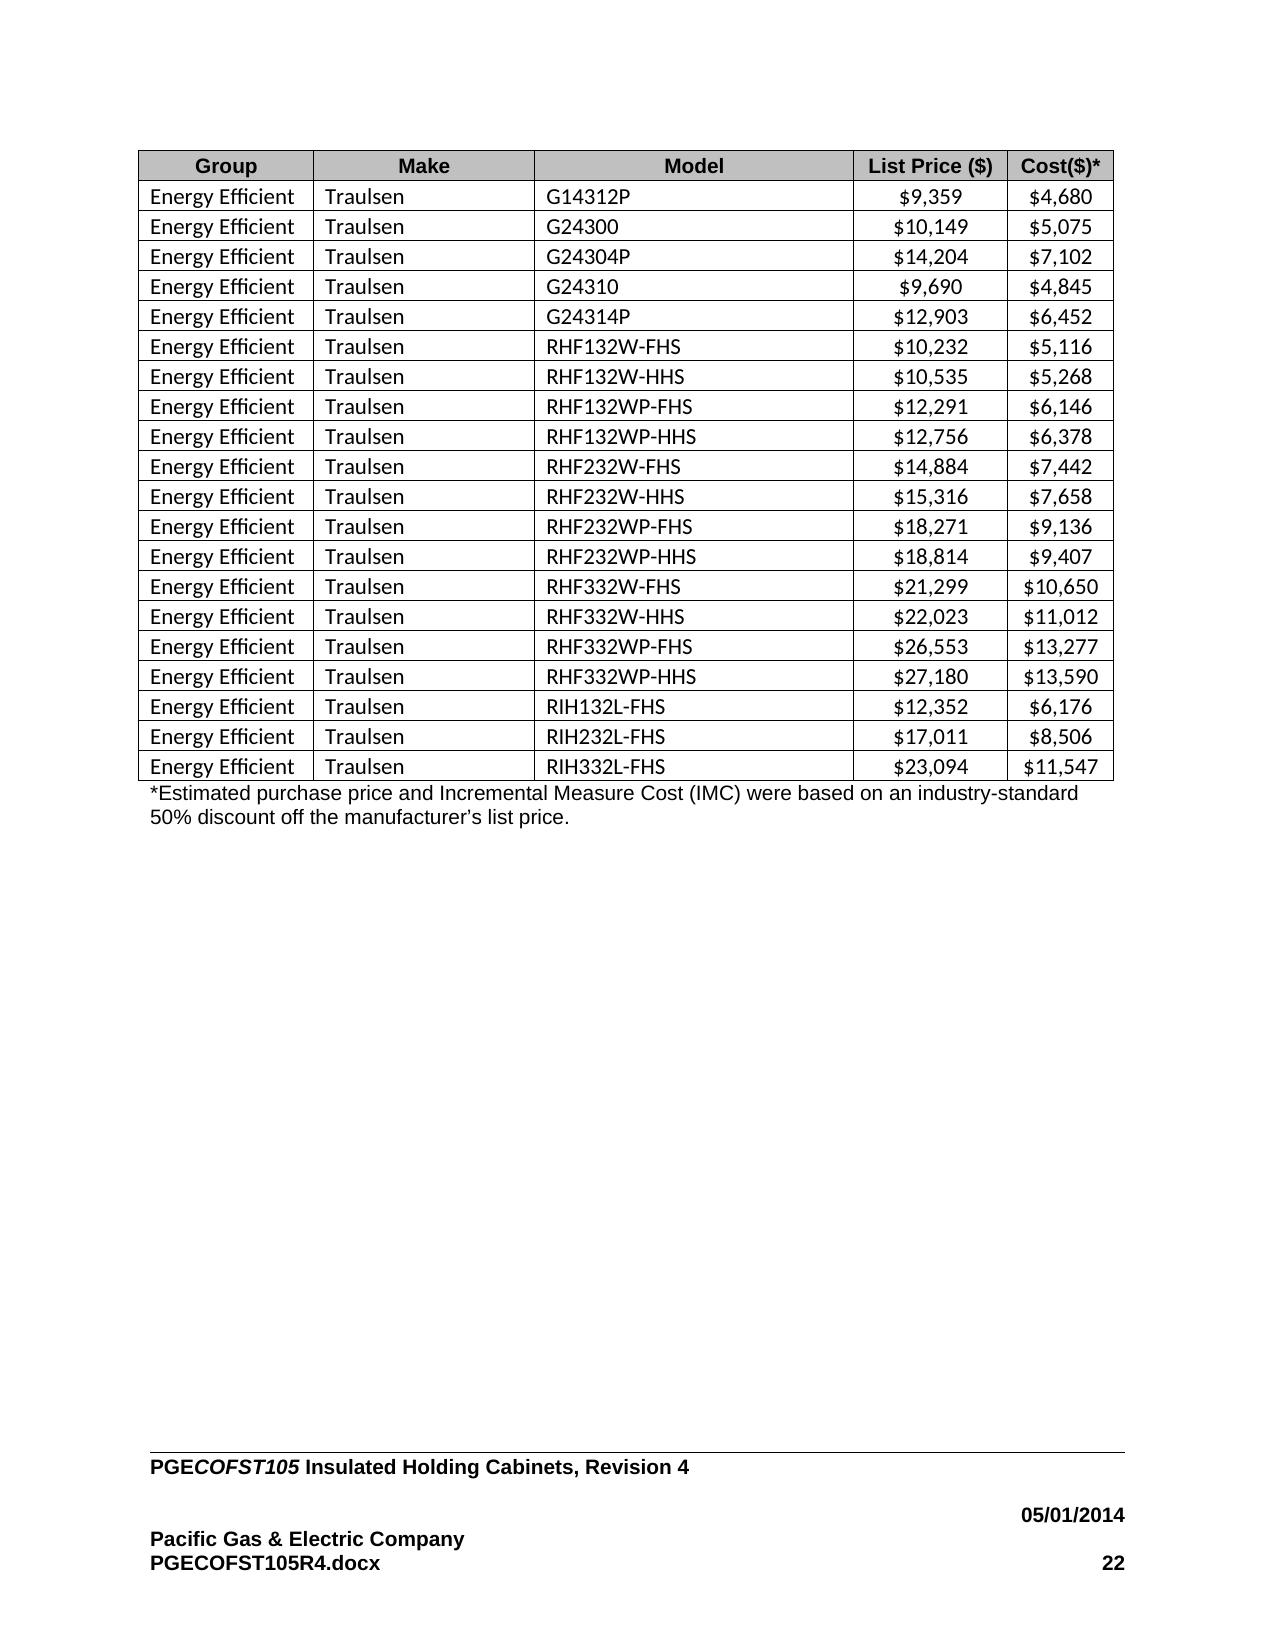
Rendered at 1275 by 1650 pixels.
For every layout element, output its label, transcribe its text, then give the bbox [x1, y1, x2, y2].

table_cell $22,023 [854, 601, 1007, 630]
table_cell $13,590 [1008, 661, 1113, 690]
table_cell Traulsen [314, 541, 534, 570]
table_cell $8,506 [1008, 721, 1113, 750]
table_header Cost($)* [1008, 151, 1113, 180]
table_cell $21,299 [854, 571, 1007, 600]
table_cell Energy Efficient [139, 631, 313, 660]
table_cell Energy Efficient [139, 181, 313, 210]
table_header Model [535, 151, 853, 180]
table_cell $12,291 [854, 391, 1007, 420]
table_cell $10,149 [854, 211, 1007, 240]
table_cell Energy Efficient [139, 421, 313, 450]
table_cell $6,452 [1008, 301, 1113, 330]
table_cell $7,442 [1008, 451, 1113, 480]
table_cell Traulsen [314, 511, 534, 540]
table_cell RHF332WP-HHS [535, 661, 853, 690]
table_cell $5,268 [1008, 361, 1113, 390]
table_cell Energy Efficient [139, 571, 313, 600]
table_cell Traulsen [314, 241, 534, 270]
table_cell $26,553 [854, 631, 1007, 660]
table_cell $18,814 [854, 541, 1007, 570]
table_cell G24304P [535, 241, 853, 270]
table_cell RHF232W-HHS [535, 481, 853, 510]
table_cell G14312P [535, 181, 853, 210]
table_cell Traulsen [314, 391, 534, 420]
table_cell Energy Efficient [139, 301, 313, 330]
table_cell $11,547 [1008, 751, 1113, 780]
table_cell RHF232WP-HHS [535, 541, 853, 570]
table_cell Energy Efficient [139, 751, 313, 780]
table_cell Traulsen [314, 661, 534, 690]
table_cell RHF332W-HHS [535, 601, 853, 630]
table_cell Energy Efficient [139, 241, 313, 270]
table_cell $17,011 [854, 721, 1007, 750]
table_cell Traulsen [314, 751, 534, 780]
table_cell $6,176 [1008, 691, 1113, 720]
table_cell Energy Efficient [139, 451, 313, 480]
table_cell Traulsen [314, 181, 534, 210]
table_cell RHF332W-FHS [535, 571, 853, 600]
table_cell $10,232 [854, 331, 1007, 360]
table_cell Energy Efficient [139, 361, 313, 390]
table_cell Energy Efficient [139, 391, 313, 420]
table_cell Traulsen [314, 691, 534, 720]
table_cell Traulsen [314, 601, 534, 630]
table_cell RHF332WP-FHS [535, 631, 853, 660]
table_cell Energy Efficient [139, 481, 313, 510]
table_cell G24310 [535, 271, 853, 300]
table_cell $7,658 [1008, 481, 1113, 510]
table_cell RHF232W-FHS [535, 451, 853, 480]
table_cell $7,102 [1008, 241, 1113, 270]
table_cell $18,271 [854, 511, 1007, 540]
table_cell $9,407 [1008, 541, 1113, 570]
table_cell RHF132W-FHS [535, 331, 853, 360]
table_cell Energy Efficient [139, 601, 313, 630]
table_cell $12,756 [854, 421, 1007, 450]
table_cell RIH132L-FHS [535, 691, 853, 720]
table_cell Traulsen [314, 631, 534, 660]
table_cell RHF132WP-FHS [535, 391, 853, 420]
table_cell RIH232L-FHS [535, 721, 853, 750]
table_cell Energy Efficient [139, 331, 313, 360]
table_cell Traulsen [314, 481, 534, 510]
table_cell $5,075 [1008, 211, 1113, 240]
table_cell Energy Efficient [139, 271, 313, 300]
table_cell G24300 [535, 211, 853, 240]
table_cell $6,146 [1008, 391, 1113, 420]
table_cell Energy Efficient [139, 511, 313, 540]
table_cell Traulsen [314, 421, 534, 450]
table_cell $23,094 [854, 751, 1007, 780]
table_cell $12,352 [854, 691, 1007, 720]
table_cell $6,378 [1008, 421, 1113, 450]
table_cell Traulsen [314, 361, 534, 390]
table_cell $14,884 [854, 451, 1007, 480]
table_cell $9,359 [854, 181, 1007, 210]
table_cell $15,316 [854, 481, 1007, 510]
table_cell $9,136 [1008, 511, 1113, 540]
table_header List Price ($) [854, 151, 1007, 180]
table_cell Traulsen [314, 211, 534, 240]
table_cell $27,180 [854, 661, 1007, 690]
table_cell $4,845 [1008, 271, 1113, 300]
table_cell Traulsen [314, 571, 534, 600]
table_cell $13,277 [1008, 631, 1113, 660]
table_cell $4,680 [1008, 181, 1113, 210]
table_cell Traulsen [314, 721, 534, 750]
table_cell G24314P [535, 301, 853, 330]
table_cell Traulsen [314, 331, 534, 360]
table_cell Traulsen [314, 451, 534, 480]
table_cell Energy Efficient [139, 691, 313, 720]
table_cell Energy Efficient [139, 541, 313, 570]
table_cell RHF232WP-FHS [535, 511, 853, 540]
table_cell RHF132W-HHS [535, 361, 853, 390]
table_cell Energy Efficient [139, 211, 313, 240]
table_cell RIH332L-FHS [535, 751, 853, 780]
text *Estimated purchase price and Incremental Measure Cost (IMC) were based on an industry-standard 50% discount off the manufacturer’s list price. [150, 781, 1125, 829]
table_header Make [314, 151, 534, 180]
table_cell Energy Efficient [139, 661, 313, 690]
table_cell Energy Efficient [139, 721, 313, 750]
table_cell Traulsen [314, 271, 534, 300]
table_cell $12,903 [854, 301, 1007, 330]
table_cell $11,012 [1008, 601, 1113, 630]
table_cell $9,690 [854, 271, 1007, 300]
table_cell $10,535 [854, 361, 1007, 390]
table_cell $10,650 [1008, 571, 1113, 600]
table_cell $14,204 [854, 241, 1007, 270]
table_cell RHF132WP-HHS [535, 421, 853, 450]
table_header Group [139, 151, 313, 180]
table_cell $5,116 [1008, 331, 1113, 360]
table_cell Traulsen [314, 301, 534, 330]
